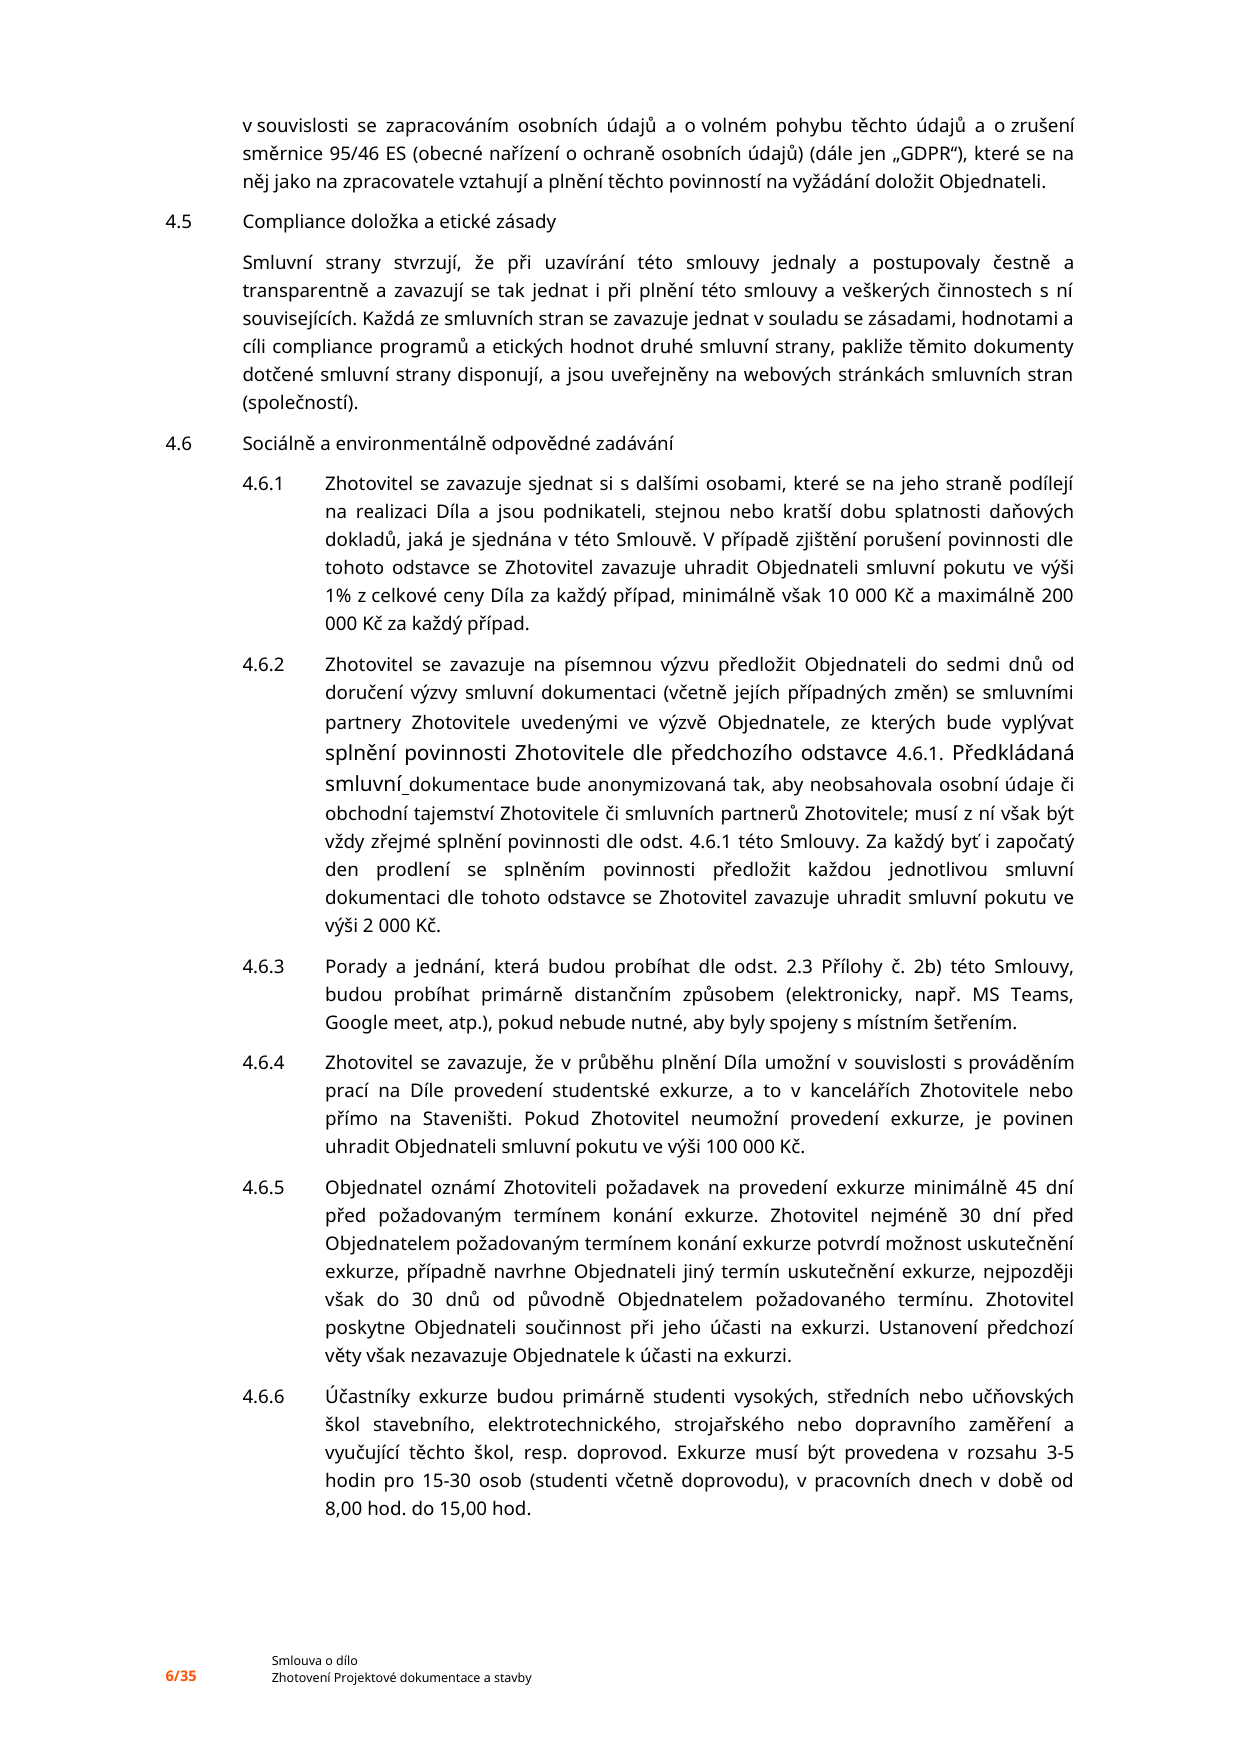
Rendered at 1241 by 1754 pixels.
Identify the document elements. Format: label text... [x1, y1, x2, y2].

list Zhotovitel se zavazuje na písemnou výzvu předložit Objednateli do sedmi dnů od doručení výzvy smluvní dokumentaci (včetně jejích případných změn) se smluvními partnery Zhotovitele uvedenými ve výzvě Objednatele, ze kterých bude vyplývat splnění povinnosti Zhotovitele dle předchozího odstavce 4.6.1. Předkládaná smluvní dokumentace bude anonymizovaná tak, aby neobsahovala osobní údaje či obchodní tajemství Zhotovitele či smluvních partnerů Zhotovitele; musí z ní však být vždy zřejmé splnění povinnosti dle odst. 4.6.1 této Smlouvy. Za každý byť i započatý den prodlení se splněním povinnosti předložit každou jednotlivou smluvní dokumentaci dle tohoto odstavce se Zhotovitel zavazuje uhradit smluvní pokutu ve výši 2 000 Kč. [242, 651, 1075, 938]
list Porady a jednání, která budou probíhat dle odst. 2.3 Přílohy č. 2b) této Smlouvy, budou probíhat primárně distančním způsobem (elektronicky, např. MS Teams, Google meet, atp.), pokud nebude nutné, aby byly spojeny s místním šetřením. [242, 953, 1075, 1035]
list Zhotovitel se zavazuje sjednat si s dalšími osobami, které se na jeho straně podílejí na realizaci Díla a jsou podnikateli, stejnou nebo kratší dobu splatnosti daňových dokladů, jaká je sjednána v této Smlouvě. V případě zjištění porušení povinnosti dle tohoto odstavce se Zhotovitel zavazuje uhradit Objednateli smluvní pokutu ve výši 1% z celkové ceny Díla za každý případ, minimálně však 10 000 Kč a maximálně 200 000 Kč za každý případ. [242, 470, 1075, 636]
list Zhotovitel se zavazuje, že v průběhu plnění Díla umožní v souvislosti s prováděním prací na Díle provedení studentské exkurze, a to v kancelářích Zhotovitele nebo přímo na Staveništi. Pokud Zhotovitel neumožní provedení exkurze, je povinen uhradit Objednateli smluvní pokutu ve výši 100 000 Kč. [242, 1050, 1075, 1159]
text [165, 112, 1075, 194]
text Compliance doložka a etické zásady [165, 209, 1075, 234]
list Sociálně a environmentálně odpovědné zadávání [165, 430, 1075, 455]
list Smluvní strany stvrzují, že při uzavírání této smlouvy jednaly a postupovaly čestně a transparentně a zavazují se tak jednat i při plnění této smlouvy a veškerých činnostech s ní souvisejících. Každá ze smluvních stran se zavazuje jednat v souladu se zásadami, hodnotami a cíli compliance programů a etických hodnot druhé smluvní strany, pakliže těmito dokumenty dotčené smluvní strany disponují, a jsou uveřejněny na webových stránkách smluvních stran (společností). [242, 249, 1075, 415]
list Účastníky exkurze budou primárně studenti vysokých, středních nebo učňovských škol stavebního, elektrotechnického, strojařského nebo dopravního zaměření a vyučující těchto škol, resp. doprovod. Exkurze musí být provedena v rozsahu 3-5 hodin pro 15-30 osob (studenti včetně doprovodu), v pracovních dnech v době od 8,00 hod. do 15,00 hod. [242, 1383, 1075, 1521]
list Objednatel oznámí Zhotoviteli požadavek na provedení exkurze minimálně 45 dní před požadovaným termínem konání exkurze. Zhotovitel nejméně 30 dní před Objednatelem požadovaným termínem konání exkurze potvrdí možnost uskutečnění exkurze, případně navrhne Objednateli jiný termín uskutečnění exkurze, nejpozději však do 30 dnů od původně Objednatelem požadovaného termínu. Zhotovitel poskytne Objednateli součinnost při jeho účasti na exkurzi. Ustanovení předchozí věty však nezavazuje Objednatele k účasti na exkurzi. [242, 1174, 1075, 1368]
